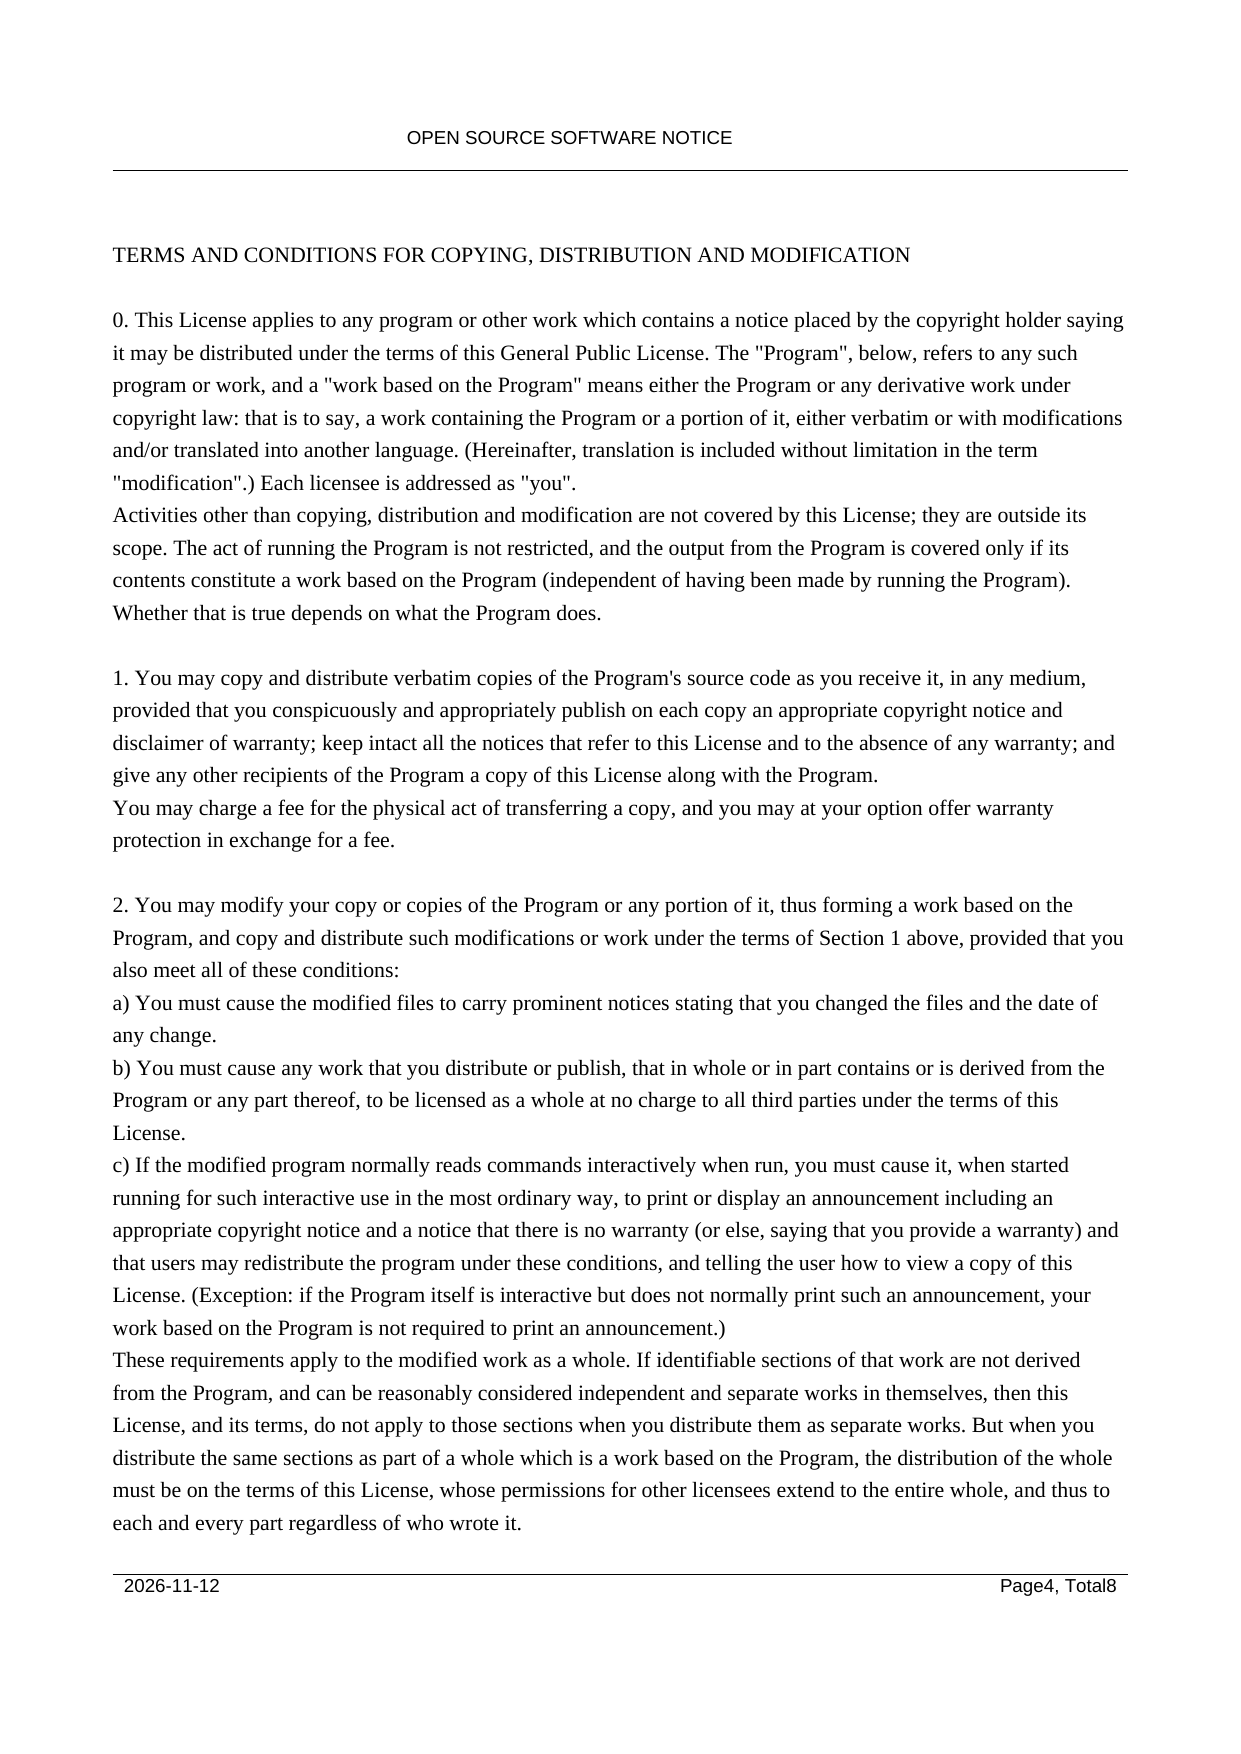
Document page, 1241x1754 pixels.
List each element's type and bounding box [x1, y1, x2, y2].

text [112, 206, 1128, 1539]
